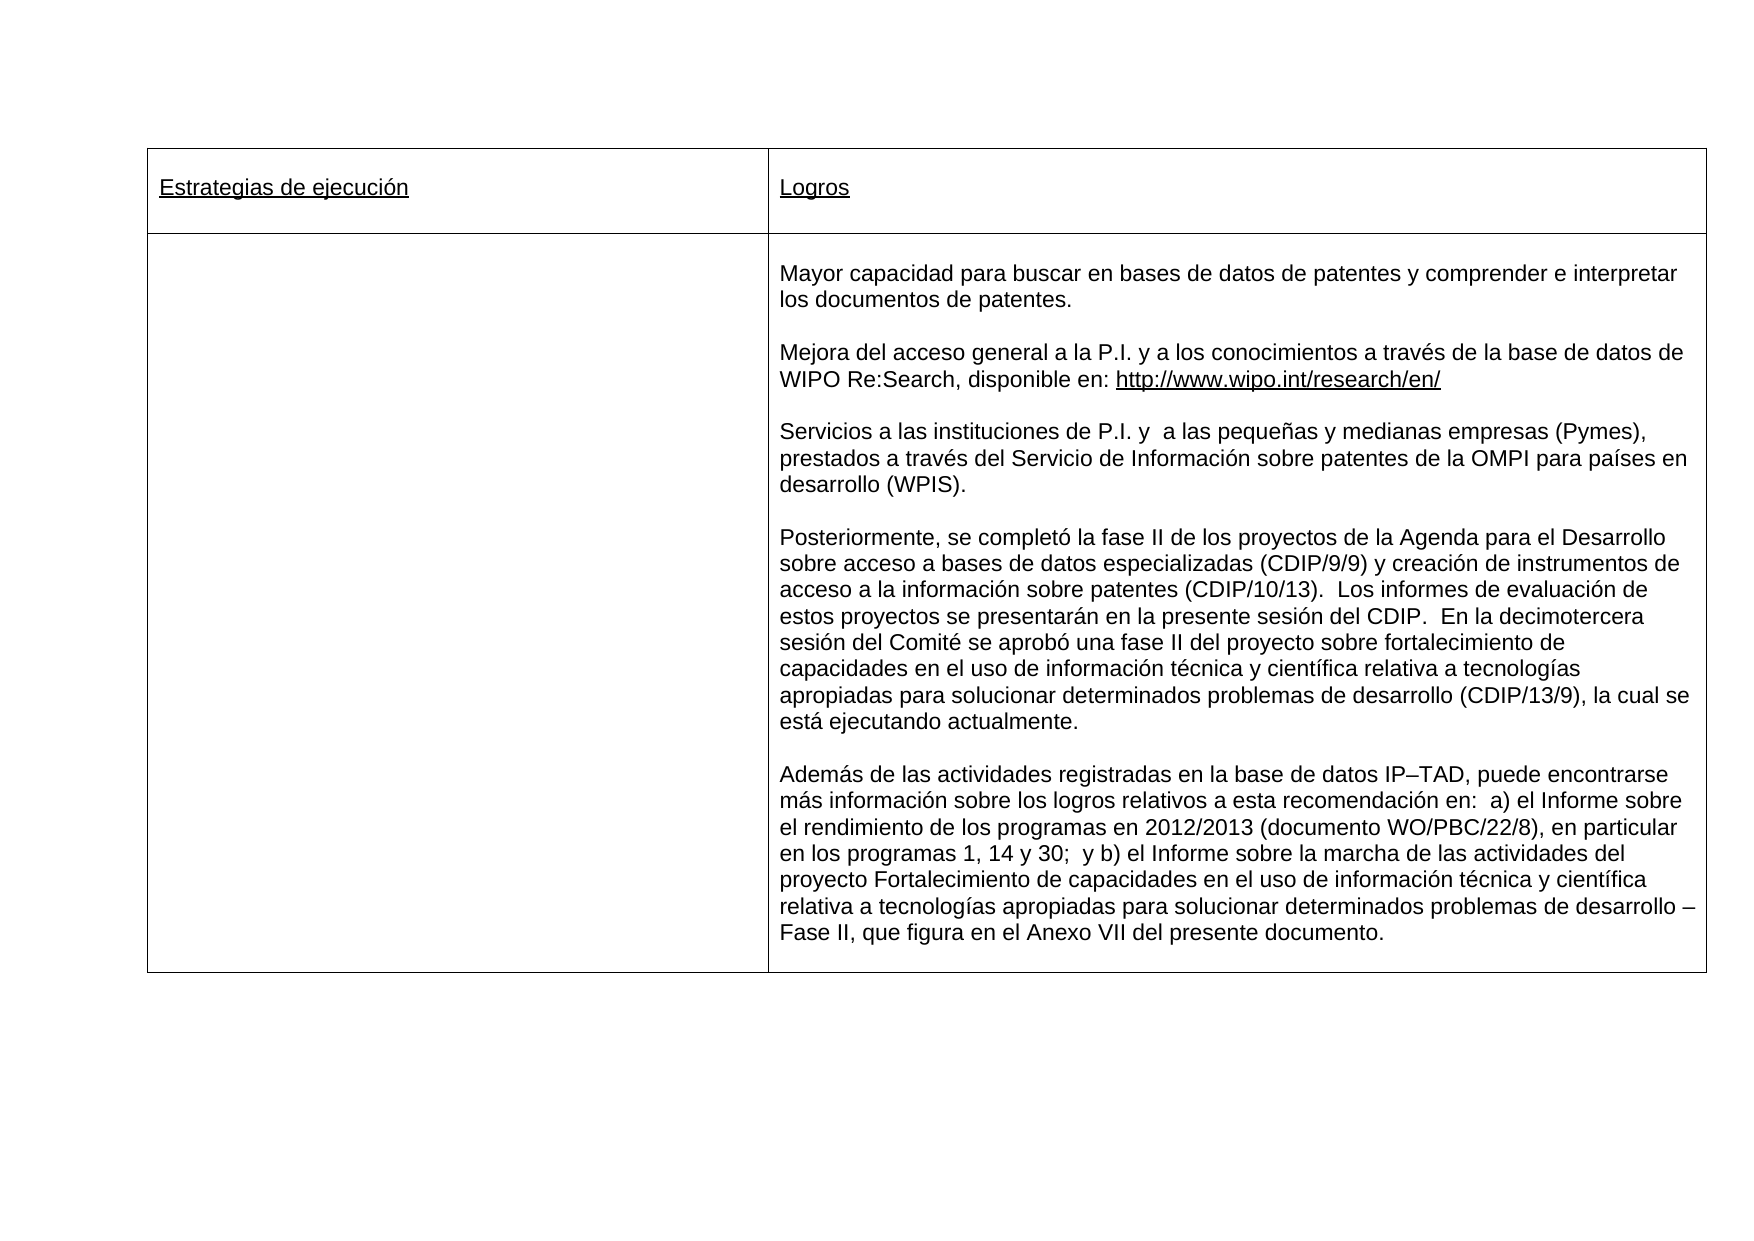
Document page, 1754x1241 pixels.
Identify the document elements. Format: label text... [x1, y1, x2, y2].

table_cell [769, 234, 1706, 972]
table_header Estrategias de ejecución [148, 149, 768, 233]
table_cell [148, 234, 768, 972]
table_header Logros [769, 149, 1706, 233]
